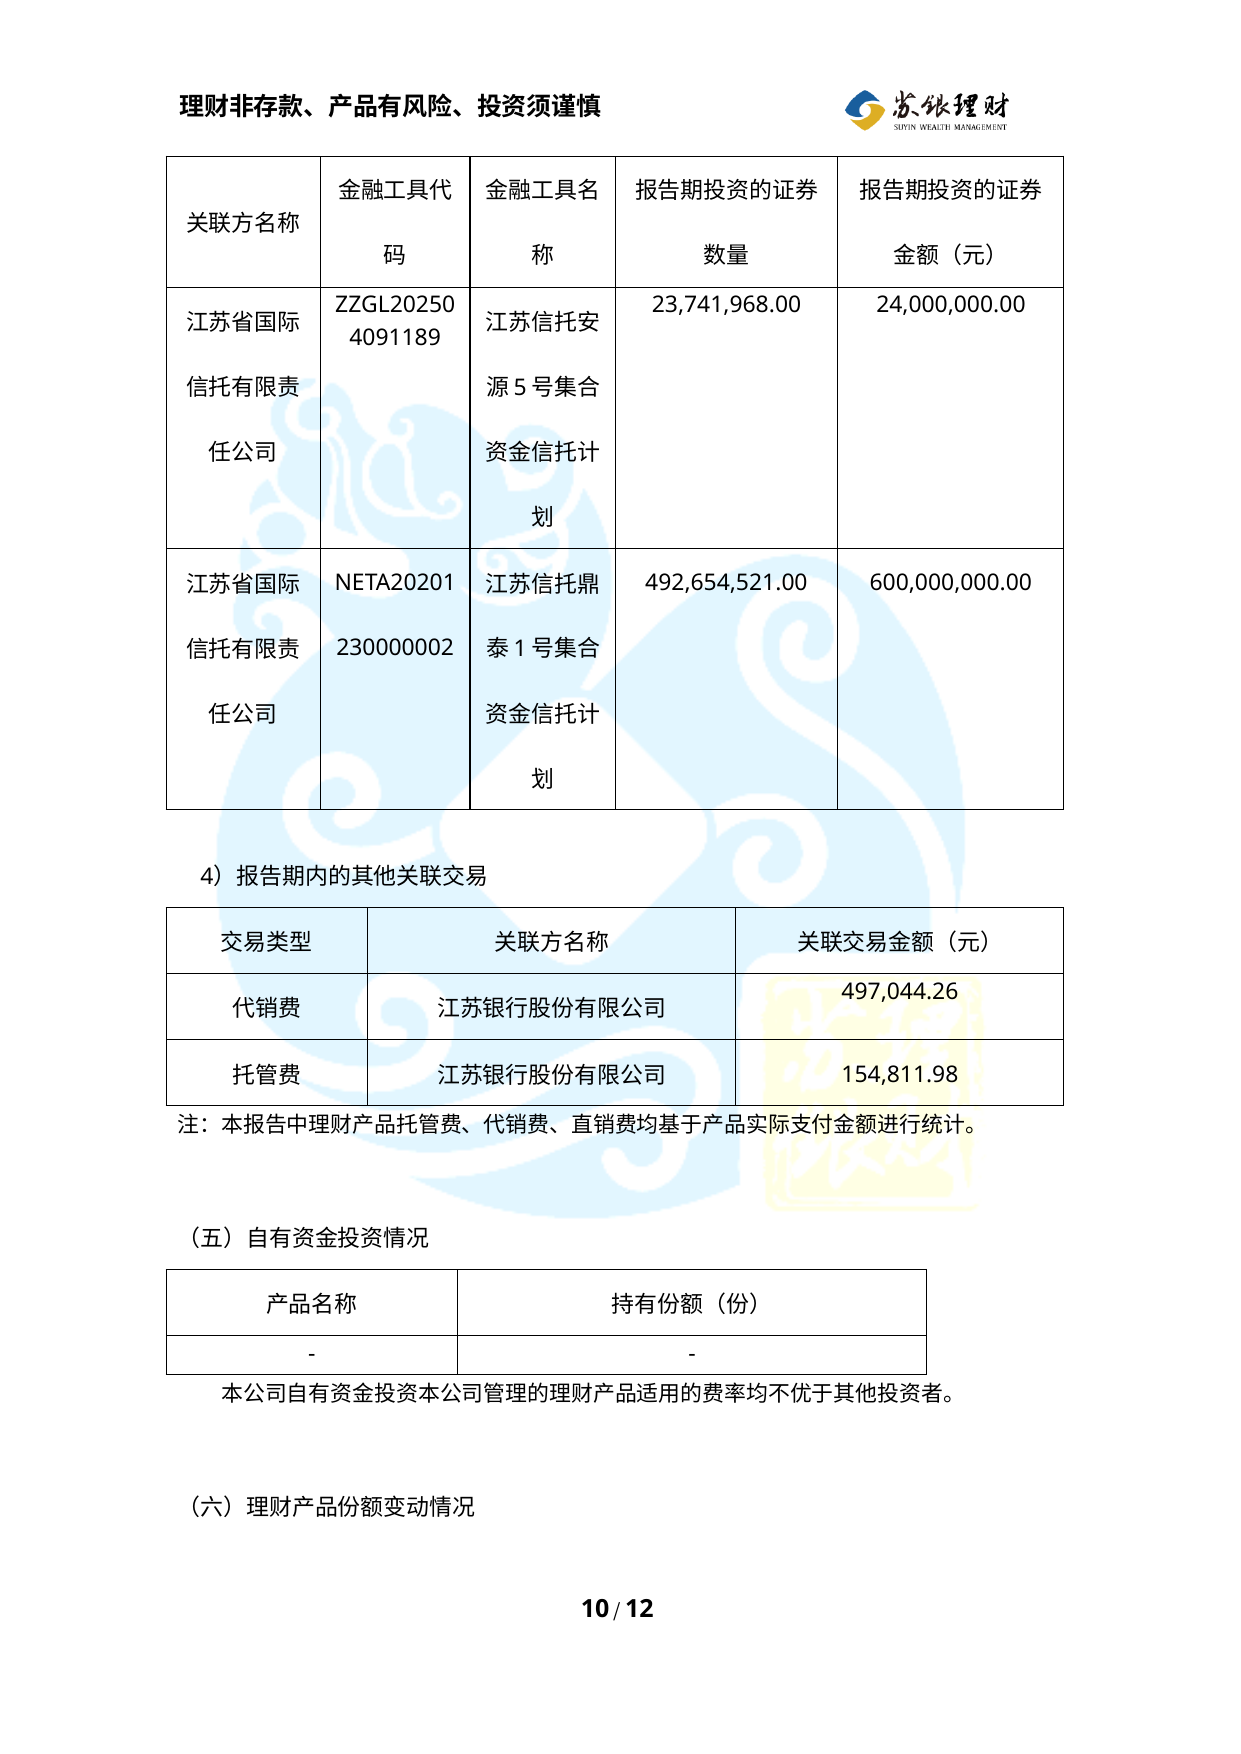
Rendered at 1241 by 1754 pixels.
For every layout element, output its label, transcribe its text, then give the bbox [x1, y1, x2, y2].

text （五）自有资金投资情况 [177, 1204, 1053, 1269]
table_cell 江苏银行股份有限公司 [368, 974, 735, 1039]
list 报告期内的其他关联交易 [177, 842, 1053, 907]
table_cell - [167, 1336, 457, 1374]
table_cell 497,044.26 [736, 974, 1063, 1039]
text 注：本报告中理财产品托管费、代销费、直销费均基于产品实际支付金额进行统计。 [177, 1106, 1053, 1139]
table_cell 23,741,968.00 [616, 288, 837, 548]
table_cell ZZGL202504091189 [321, 288, 469, 548]
table_cell 600,000,000.00 [838, 549, 1063, 809]
text （六）理财产品份额变动情况 [177, 1473, 1053, 1538]
table_cell 托管费 [167, 1040, 367, 1105]
table_cell 24,000,000.00 [838, 288, 1063, 548]
table_header 金融工具代码 [321, 157, 469, 287]
table_cell NETA20201230000002 [321, 549, 469, 809]
table_cell 492,654,521.00 [616, 549, 837, 809]
table_header 报告期投资的证券金额（元） [838, 157, 1063, 287]
table_cell 江苏信托安源5号集合资金信托计划 [471, 288, 615, 548]
table_cell 154,811.98 [736, 1040, 1063, 1105]
text 本公司自有资金投资本公司管理的理财产品适用的费率均不优于其他投资者。 [177, 1375, 1053, 1408]
table_header 持有份额（份） [458, 1270, 926, 1335]
table_cell - [458, 1336, 926, 1374]
picture [820, 72, 1039, 143]
table_header 交易类型 [167, 908, 367, 973]
table_header 关联方名称 [368, 908, 735, 973]
table_header 关联方名称 [167, 157, 320, 287]
table_cell 江苏省国际信托有限责任公司 [167, 549, 320, 809]
table_header 关联交易金额（元） [736, 908, 1063, 973]
table_cell 江苏省国际信托有限责任公司 [167, 288, 320, 548]
table_header 产品名称 [167, 1270, 457, 1335]
table_header 报告期投资的证券数量 [616, 157, 837, 287]
table_cell 代销费 [167, 974, 367, 1039]
table_header 金融工具名称 [471, 157, 615, 287]
table_cell 江苏银行股份有限公司 [368, 1040, 735, 1105]
table_cell 江苏信托鼎泰1号集合资金信托计划 [471, 549, 615, 809]
